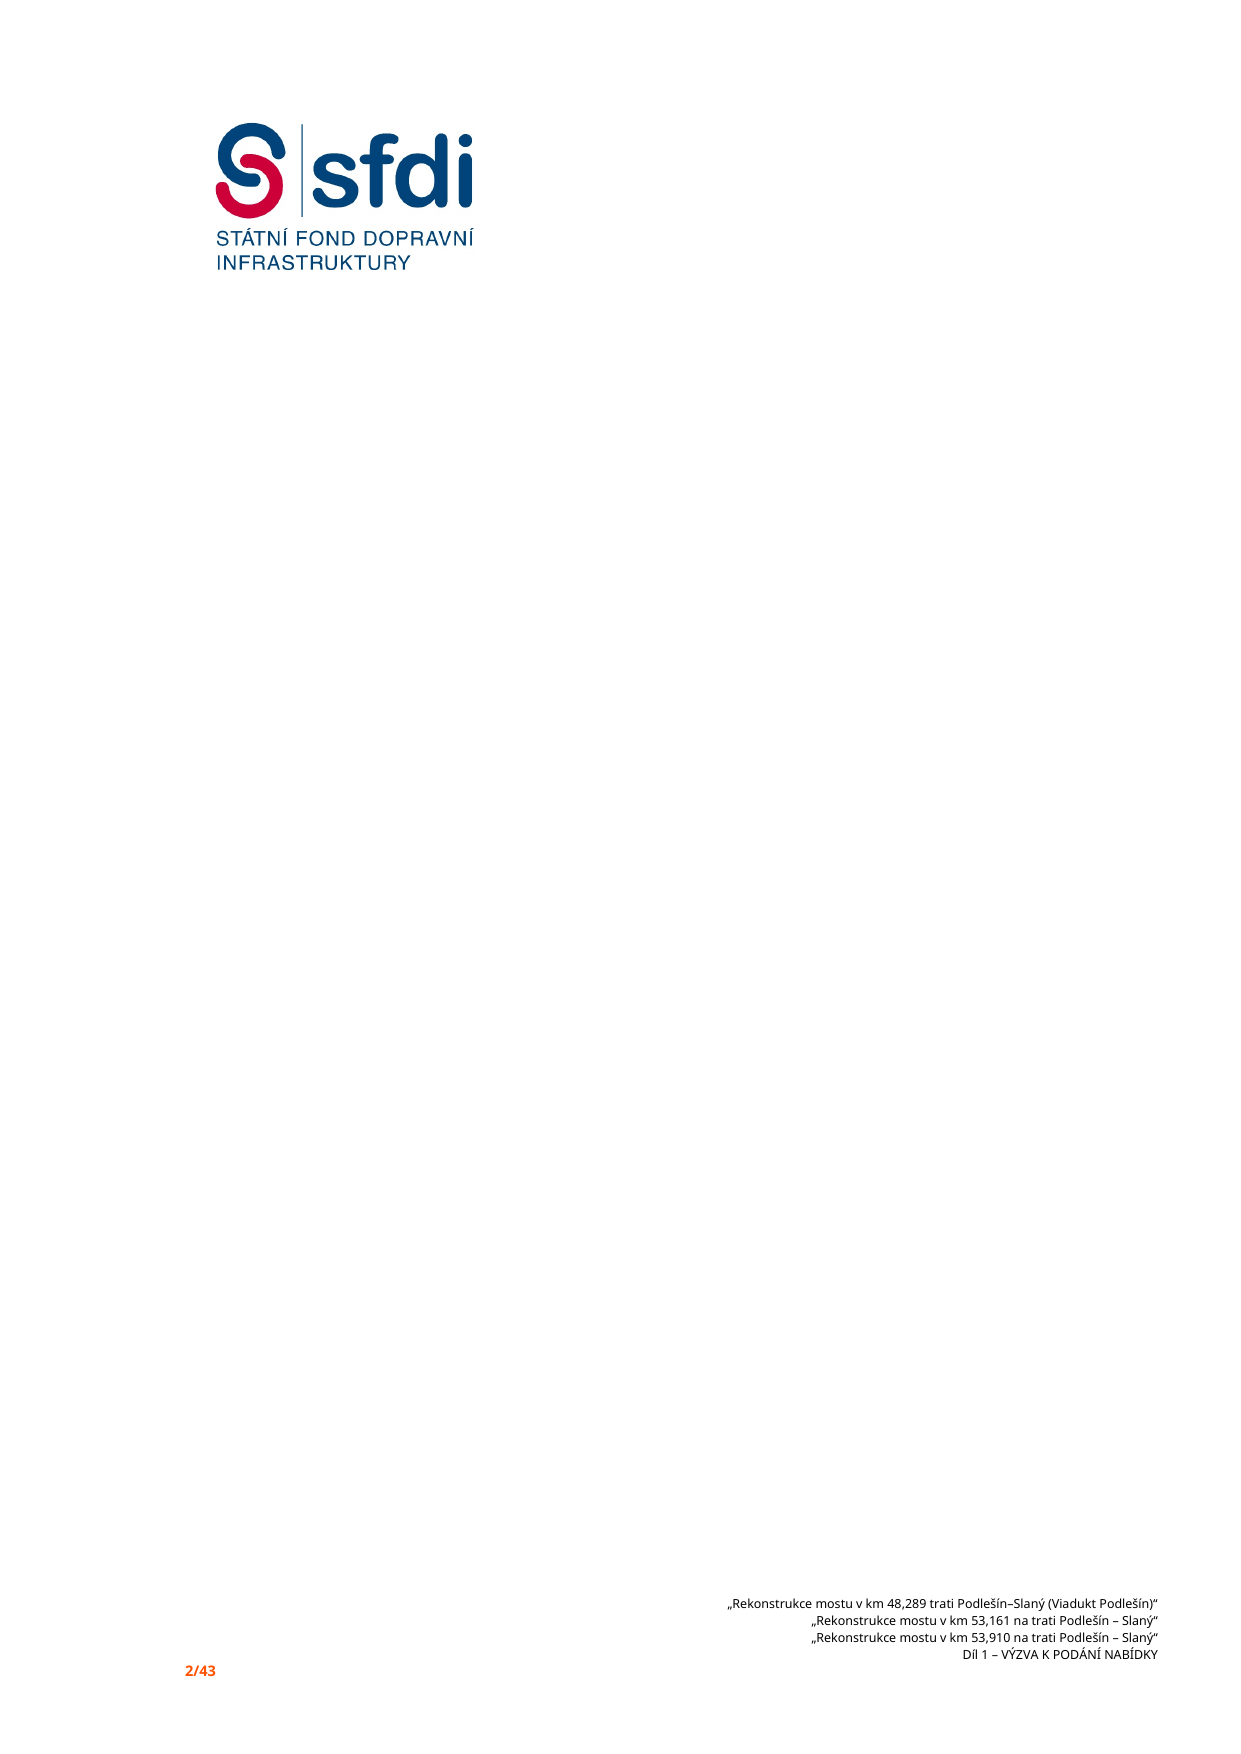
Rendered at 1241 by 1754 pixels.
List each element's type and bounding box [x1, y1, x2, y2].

picture [215, 120, 474, 270]
